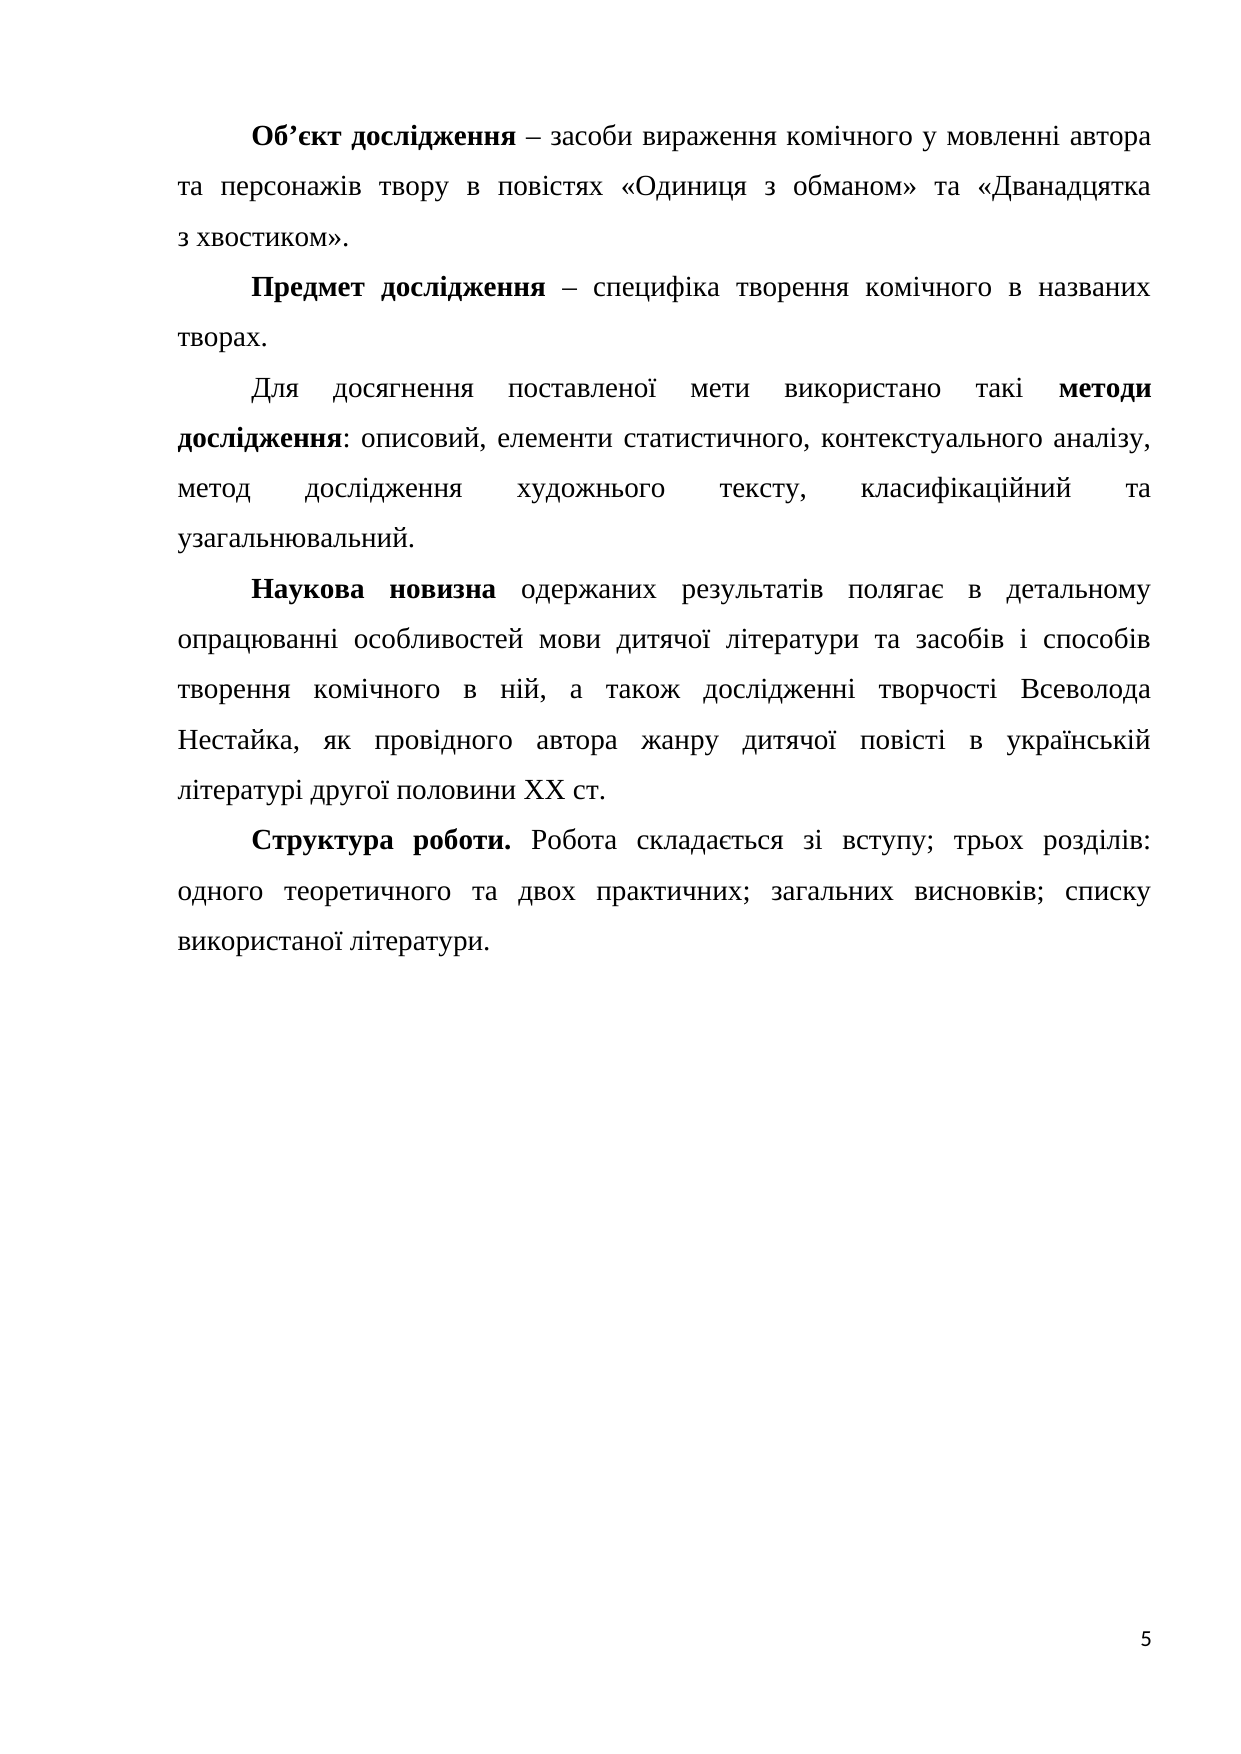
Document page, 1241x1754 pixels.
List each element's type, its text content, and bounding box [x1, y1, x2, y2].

text Предмет дослідження – специфіка творення комічного в названих творах. [177, 269, 1152, 353]
text Об’єкт дослідження – засоби вираження комічного у мовленні автора та персонажів твору в повістях «Одиниця з обманом» та «Дванадцятка з хвостиком». [177, 118, 1152, 252]
text Для досягнення поставленої мети використано такі методи дослідження: описовий, елементи статистичного, контекстуального аналізу, метод дослідження художнього тексту, класифікаційний та узагальнювальний. [177, 370, 1152, 554]
text Наукова новизна одержаних результатів полягає в детальному опрацюванні особливостей мови дитячої літератури та засобів і способів творення комічного в ній, а також дослідженні творчості Всеволода Нестайка, як провідного автора жанру дитячої повісті в українській літературі другої половини ХХ ст. [177, 571, 1152, 806]
text Структура роботи. Робота складається зі вступу; трьох розділів: одного теоретичного та двох практичних; загальних висновків; списку використаної літератури. [177, 822, 1152, 957]
